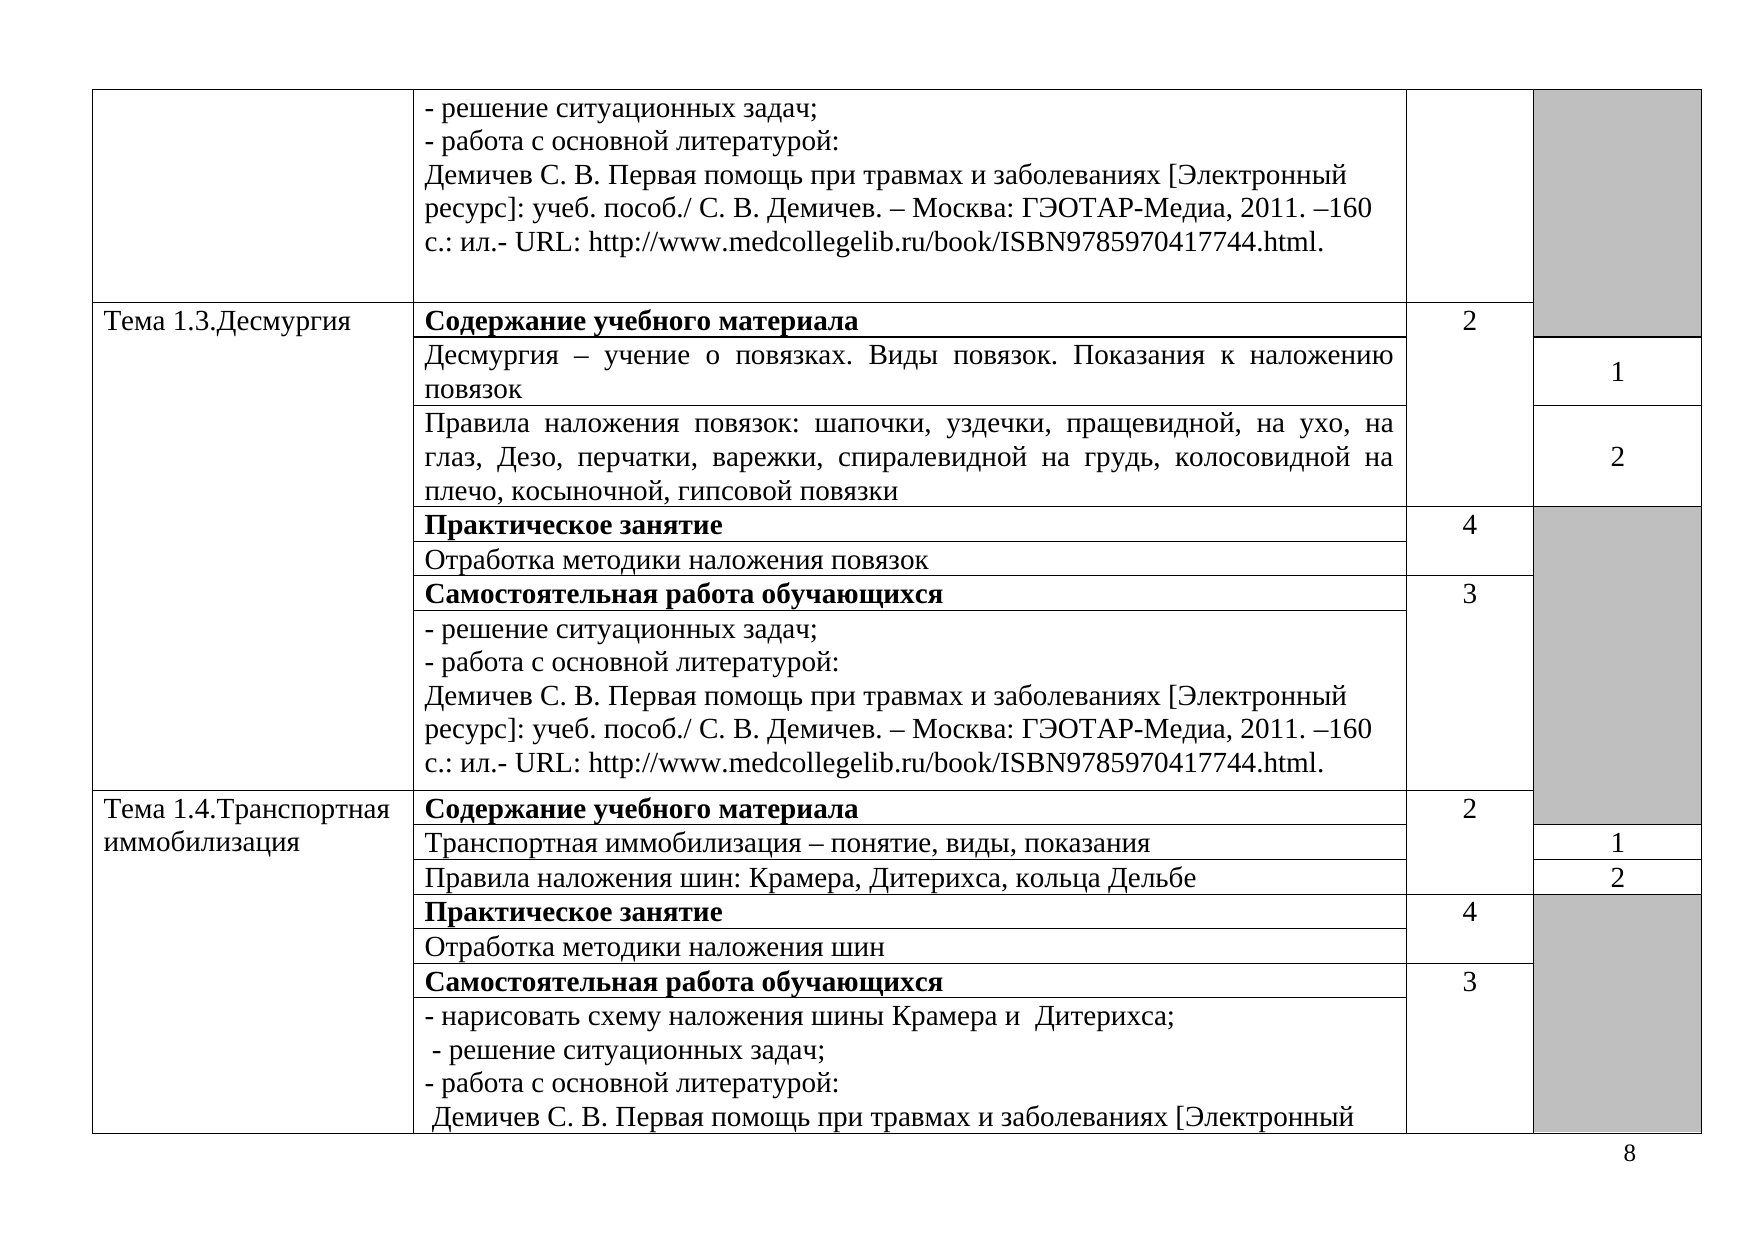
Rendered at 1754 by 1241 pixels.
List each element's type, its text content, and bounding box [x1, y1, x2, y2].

table_cell - решение ситуационных задач; - работа с основной литературой: Демичев С. В. Первая помощь при травмах и заболеваниях [Электронный ресурс]: учеб. пособ./ С. В. Демичев. – Москва: ГЭОТАР-Медиа, 2011. –160 с.: ил.- URL: http://www.medcollegelib.ru/book/ISBN9785970417744.html. [414, 611, 1406, 790]
table_cell Практическое занятие [414, 895, 1406, 928]
table_cell 1 [1534, 825, 1701, 859]
table_cell Содержание учебного материала [414, 303, 1406, 336]
table_cell Содержание учебного материала [414, 791, 1406, 824]
table_cell Отработка методики наложения шин [414, 929, 1406, 963]
table_cell 2 [1534, 406, 1701, 506]
table_cell Десмургия – учение о повязках. Виды повязок. Показания к наложению повязок [414, 338, 1406, 404]
table_cell 2 [1407, 303, 1533, 506]
table_cell Правила наложения шин: Крамера, Дитерихса, кольца Дельбе [414, 860, 1406, 893]
table_cell Правила наложения повязок: шапочки, уздечки, пращевидной, на ухо, на глаз, Дезо, перчатки, варежки, спиралевидной на грудь, колосовидной на плечо, косыночной, гипсовой повязки [414, 406, 1406, 506]
table_cell Самостоятельная работа обучающихся [414, 964, 1406, 997]
table_cell Самостоятельная работа обучающихся [414, 576, 1406, 610]
table_cell 3 [1407, 964, 1533, 1132]
table_cell 1 [1534, 338, 1701, 404]
table_cell Тема 1.4.Транспортная иммобилизация [93, 791, 413, 1132]
table_cell Практическое занятие [414, 507, 1406, 541]
table_cell 3 [1407, 90, 1533, 302]
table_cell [414, 998, 1406, 1132]
table_cell [1534, 507, 1701, 824]
table_cell 3 [1407, 576, 1533, 790]
table_cell Тема 1.3.Десмургия [93, 303, 413, 790]
table_cell Отработка методики наложения повязок [414, 542, 1406, 575]
table_cell 4 [1407, 895, 1533, 963]
table_cell 2 [1534, 860, 1701, 893]
table_cell 4 [1407, 507, 1533, 575]
table_cell - решение ситуационных задач; - работа с основной литературой: Демичев С. В. Первая помощь при травмах и заболеваниях [Электронный ресурс]: учеб. пособ./ С. В. Демичев. – Москва: ГЭОТАР-Медиа, 2011. –160 с.: ил.- URL: http://www.medcollegelib.ru/book/ISBN9785970417744.html. [414, 90, 1406, 302]
table_cell [1534, 895, 1701, 1132]
table_cell 2 [1407, 791, 1533, 893]
table_cell Транспортная иммобилизация – понятие, виды, показания [414, 825, 1406, 859]
